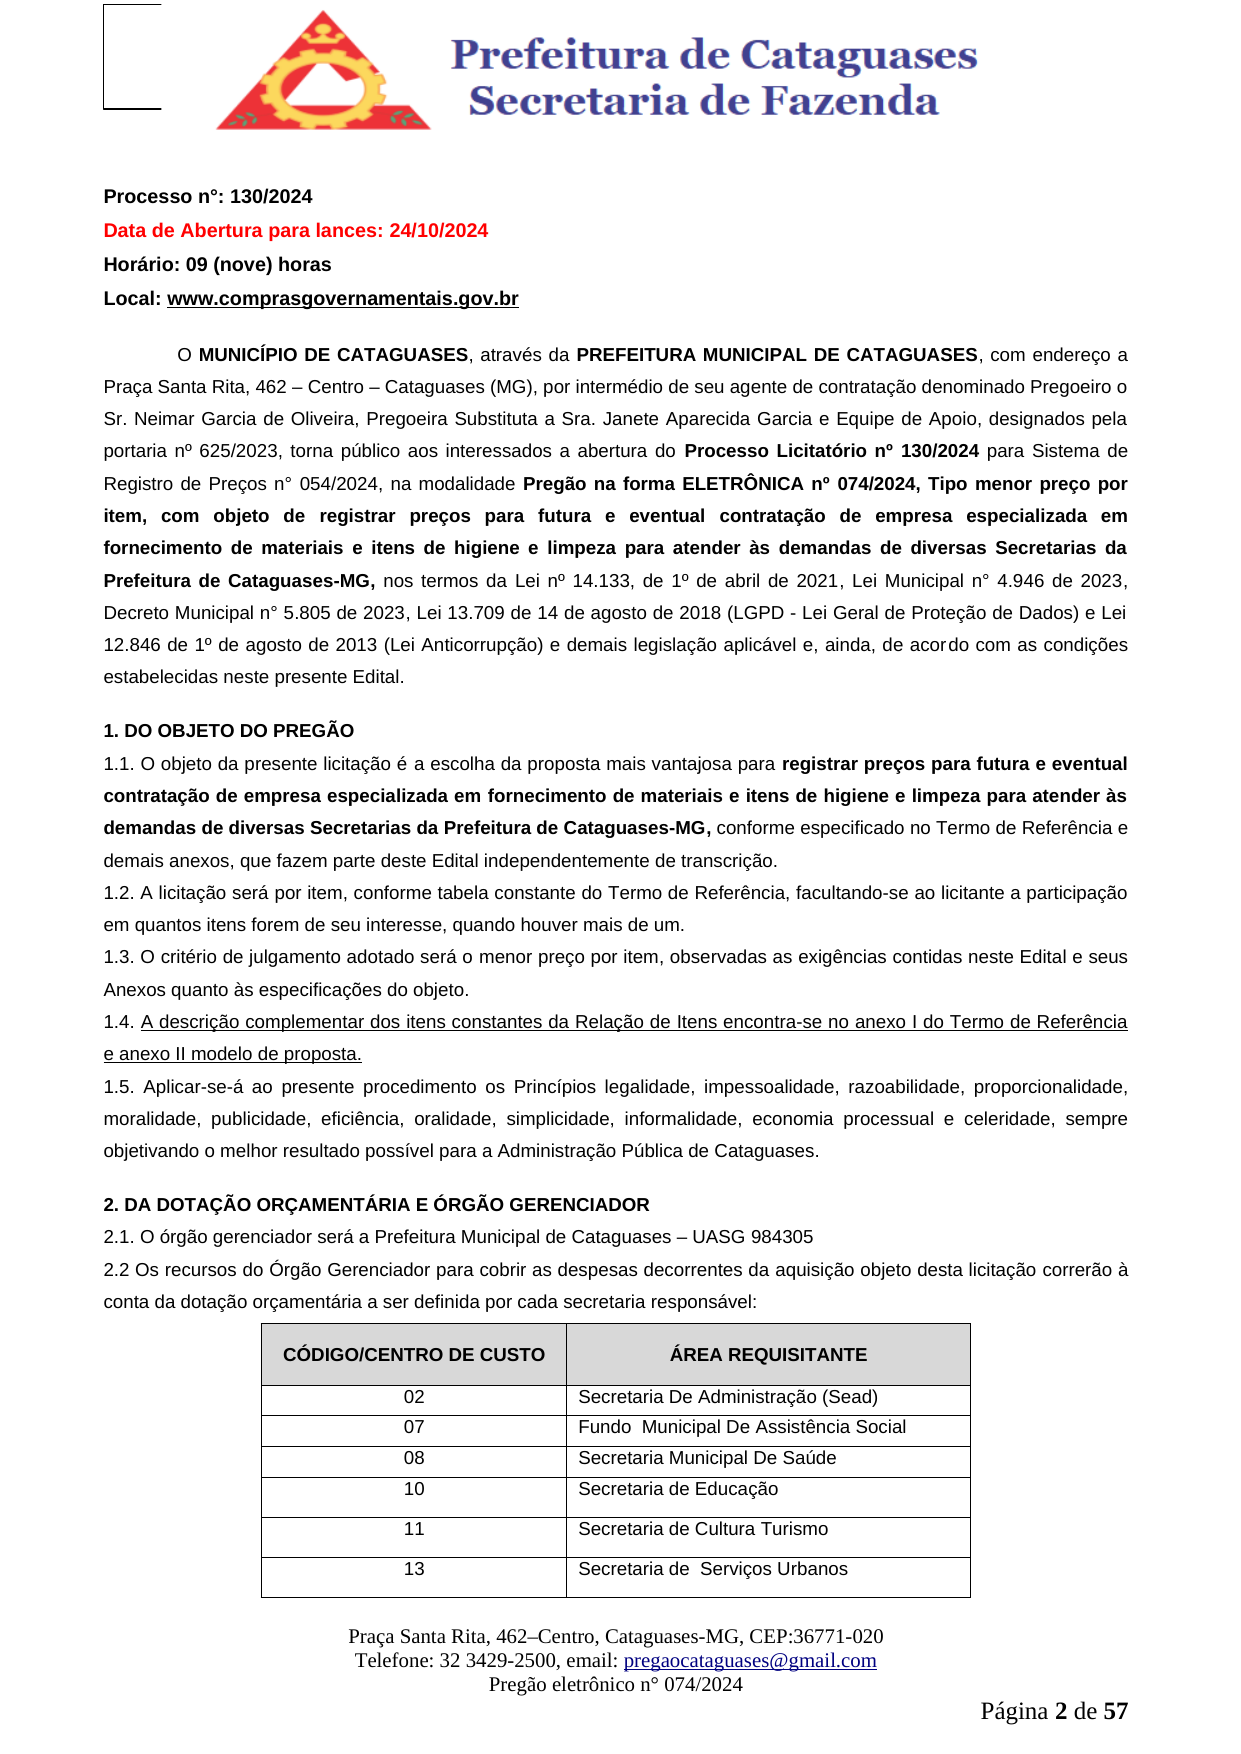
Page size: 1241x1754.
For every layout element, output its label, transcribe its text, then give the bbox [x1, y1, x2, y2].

table_cell 02 [262, 1386, 566, 1415]
text 1.3. O critério de julgamento adotado será o menor preço por item, observadas as exigências contidas neste Edital e seus Anexos quanto às especificações do objeto. [103, 946, 1128, 1000]
text Local: www.comprasgovernamentais.gov.br [103, 287, 1128, 309]
table_cell 11 [262, 1518, 566, 1557]
text 1.2. A licitação será por item, conforme tabela constante do Termo de Referência, facultando-se ao licitante a participação em quantos itens forem de seu interesse, quando houver mais de um. [103, 882, 1128, 936]
text 2.1. O órgão gerenciador será a Prefeitura Municipal de Cataguases – UASG 984305 [103, 1226, 1128, 1248]
table_header CÓDIGO/CENTRO DE CUSTO [262, 1324, 566, 1385]
table_cell 07 [262, 1416, 566, 1446]
picture [161, 4, 1071, 151]
table_cell 10 [262, 1478, 566, 1517]
text O MUNICÍPIO DE CATAGUASES, através da Prefeitura Municipal de Cataguases, com endereço a Praça Santa Rita, 462 – Centro – Cataguases (MG), por intermédio de seu agente de contratação denominado Pregoeiro o Sr. Neimar Garcia de Oliveira, Pregoeira Substituta a Sra. Janete Aparecida Garcia e Equipe de Apoio, designados pela portaria nº 625/2023, torna público aos interessados a abertura do Processo Licitatório nº 130/2024 para Sistema de Registro de Preços n° 054/2024, na modalidade Pregão na forma ELETRÔNICA nº 074/2024, Tipo menor preço por item, com objeto de registrar preços para futura e eventual contratação de empresa especializada em fornecimento de materiais e itens de higiene e limpeza para atender às demandas de diversas Secretarias da Prefeitura de Cataguases-MG, nos termos da Lei nº 14.133, de 1º de abril de 2021, Lei Municipal n° 4.946 de 2023, Decreto Municipal n° 5.805 de 2023, Lei 13.709 de 14 de agosto de 2018 (LGPD - Lei Geral de Proteção de Dados) e Lei 12.846 de 1º de agosto de 2013 (Lei Anticorrupção) e demais legislação aplicável e, ainda, de acordo com as condições estabelecidas neste presente Edital. [103, 343, 1128, 688]
text 1.4. A descrição complementar dos itens constantes da Relação de Itens encontra-se no anexo I do Termo de Referência e anexo II modelo de proposta. [103, 1011, 1128, 1065]
table_cell Secretaria Municipal De Saúde [567, 1447, 970, 1477]
text Data de Abertura para lances: 24/10/2024 [103, 218, 1128, 241]
table_cell Fundo Municipal De Assistência Social [567, 1416, 970, 1446]
table_cell Secretaria De Administração (Sead) [567, 1386, 970, 1415]
table_cell Secretaria de Educação [567, 1478, 970, 1517]
table_cell 08 [262, 1447, 566, 1477]
text Horário: 09 (nove) horas [103, 253, 1128, 275]
table_cell 13 [262, 1558, 566, 1597]
text 1.5. Aplicar-se-á ao presente procedimento os Princípios legalidade, impessoalidade, razoabilidade, proporcionalidade, moralidade, publicidade, eficiência, oralidade, simplicidade, informalidade, economia processual e celeridade, sempre objetivando o melhor resultado possível para a Administração Pública de Cataguases. [103, 1075, 1128, 1162]
text 1.1. O objeto da presente licitação é a escolha da proposta mais vantajosa para registrar preços para futura e eventual contratação de empresa especializada em fornecimento de materiais e itens de higiene e limpeza para atender às demandas de diversas Secretarias da Prefeitura de Cataguases-MG, conforme especificado no Termo de Referência e demais anexos, que fazem parte deste Edital independentemente de transcrição. [103, 752, 1128, 871]
table_cell Secretaria de Cultura Turismo [567, 1518, 970, 1557]
text Processo n°: 130/2024 [103, 184, 1128, 207]
table_header ÁREA REQUISITANTE [567, 1324, 970, 1385]
table_cell Secretaria de Serviços Urbanos [567, 1558, 970, 1597]
text 2. DA DOTAÇÃO ORÇAMENTÁRIA E ÓRGÃO GERENCIADOR [103, 1194, 1128, 1215]
text 1. DO OBJETO DO PREGÃO [103, 720, 1128, 742]
text 2.2 Os recursos do Órgão Gerenciador para cobrir as despesas decorrentes da aquisição objeto desta licitação correrão à conta da dotação orçamentária a ser definida por cada secretaria responsável: [103, 1258, 1128, 1312]
